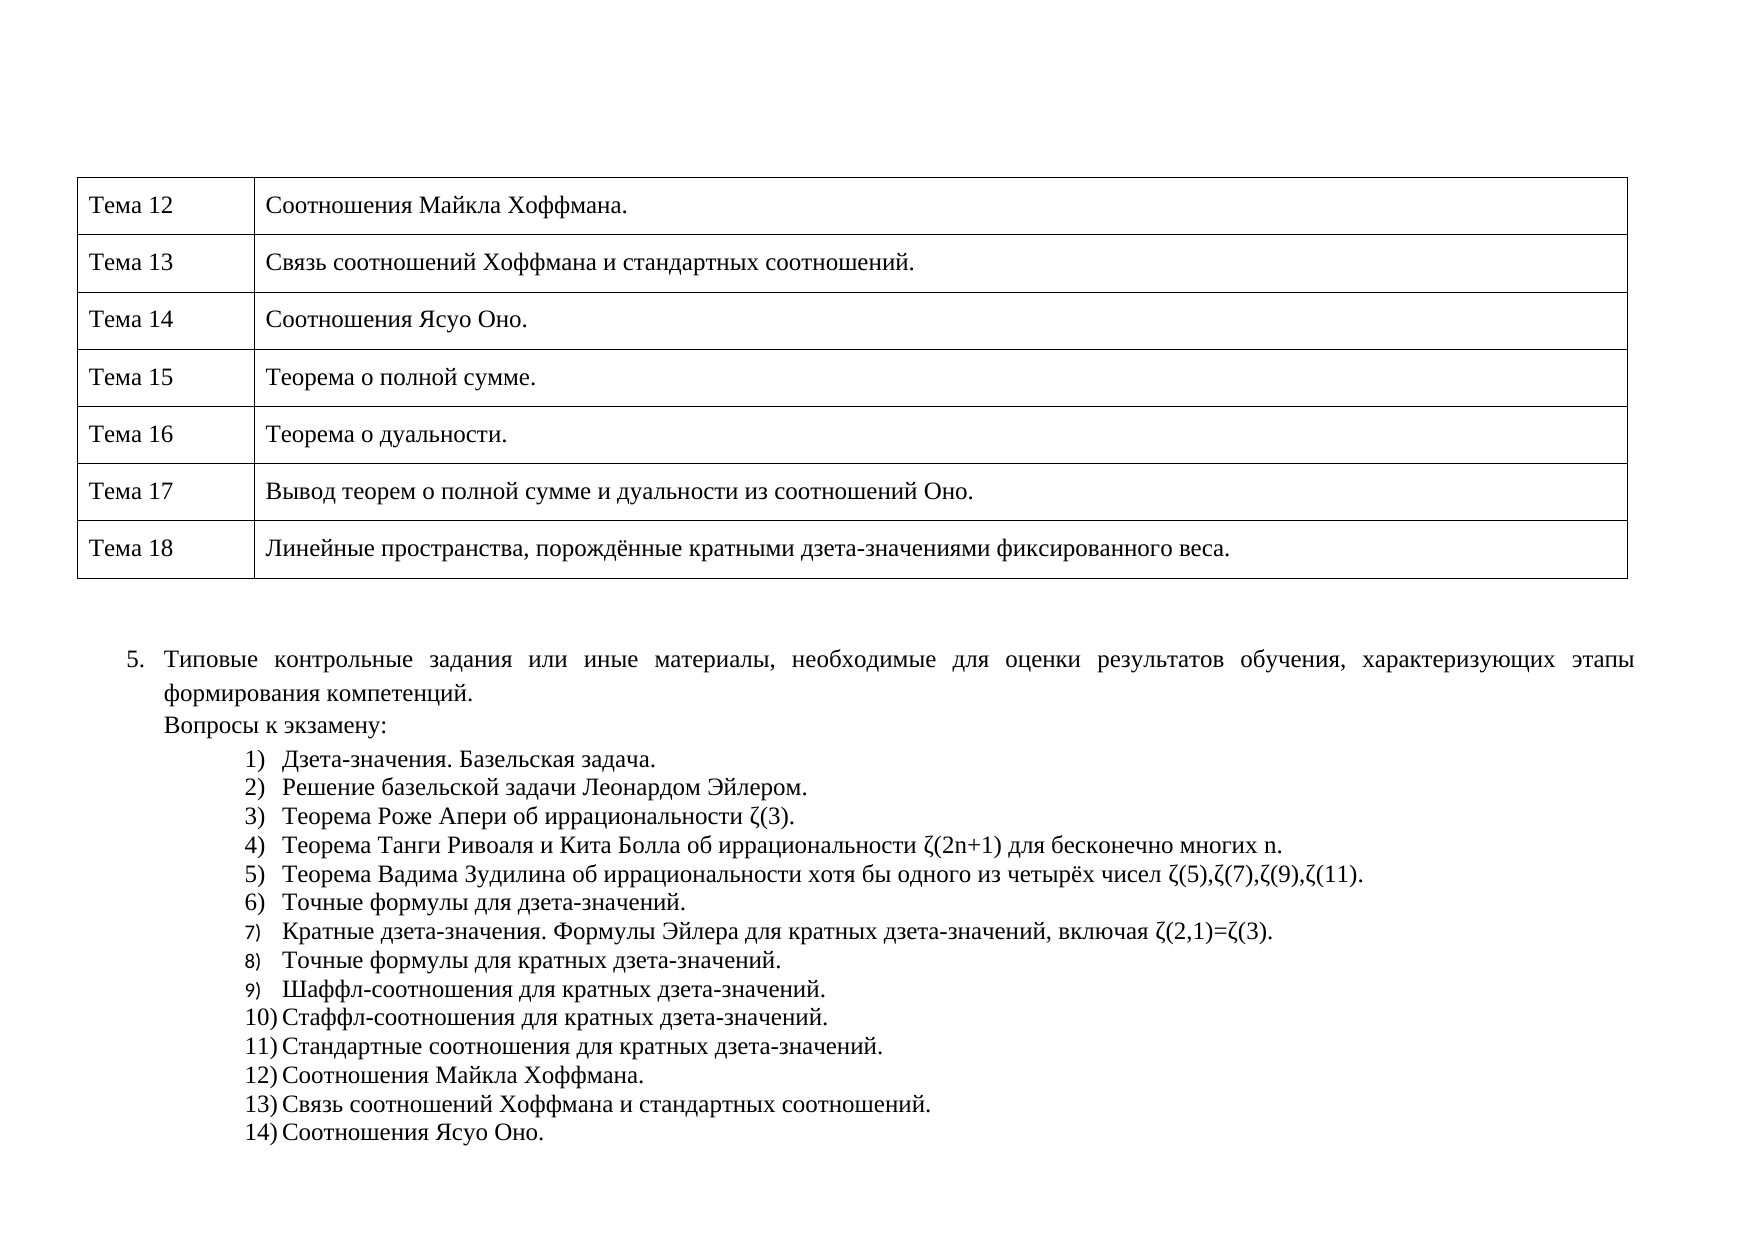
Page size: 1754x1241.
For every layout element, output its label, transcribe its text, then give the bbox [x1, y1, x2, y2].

table_cell Соотношения Майкла Хоффмана. [255, 178, 1627, 234]
table_cell Тема 12 [78, 178, 254, 234]
list Решение базельской задачи Леонардом Эйлером. [244, 772, 1636, 801]
table_cell Связь соотношений Хоффмана и стандартных соотношений. [255, 235, 1627, 292]
table_cell Тема 13 [78, 235, 254, 292]
table_cell Линейные пространства, порождённые кратными дзета-значениями фиксированного веса. [255, 521, 1627, 577]
table_cell Теорема о полной сумме. [255, 350, 1627, 406]
list Теорема Танги Ривоаля и Кита Болла об иррациональности ζ(2n+1) для бесконечно многих n. [244, 830, 1636, 859]
list Стандартные соотношения для кратных дзета-значений. [244, 1031, 1636, 1060]
list Стаффл-соотношения для кратных дзета-значений. [244, 1002, 1636, 1031]
table_cell Вывод теорем о полной сумме и дуальности из соотношений Оно. [255, 464, 1627, 520]
list Кратные дзета-значения. Формулы Эйлера для кратных дзета-значений, включая ζ(2,1)=ζ(3). [244, 916, 1636, 945]
table_cell Теорема о дуальности. [255, 407, 1627, 463]
list Соотношения Ясуо Оно. [244, 1117, 1636, 1146]
list Точные формулы для дзета-значений. [244, 887, 1636, 916]
list Типовые контрольные задания или иные материалы, необходимые для оценки результатов обучения, характеризующих этапы формирования компетенций. [126, 644, 1636, 706]
list Дзета-значения. Базельская задача. [244, 744, 1636, 772]
list Вопросы к экзамену: [164, 711, 1636, 739]
list Теорема Роже Апери об иррациональности ζ(3). [244, 801, 1636, 830]
list Шаффл-соотношения для кратных дзета-значений. [244, 974, 1636, 1002]
table_cell Тема 18 [78, 521, 254, 577]
list Связь соотношений Хоффмана и стандартных соотношений. [244, 1089, 1636, 1117]
table_cell Соотношения Ясуо Оно. [255, 293, 1627, 349]
list Соотношения Майкла Хоффмана. [244, 1060, 1636, 1089]
table_cell Тема 14 [78, 293, 254, 349]
list Теорема Вадима Зудилина об иррациональности хотя бы одного из четырёх чисел ζ(5),ζ(7),ζ(9),ζ(11). [244, 859, 1636, 887]
table_cell Тема 17 [78, 464, 254, 520]
table_cell Тема 15 [78, 350, 254, 406]
list Точные формулы для кратных дзета-значений. [244, 945, 1636, 974]
table_cell Тема 16 [78, 407, 254, 463]
